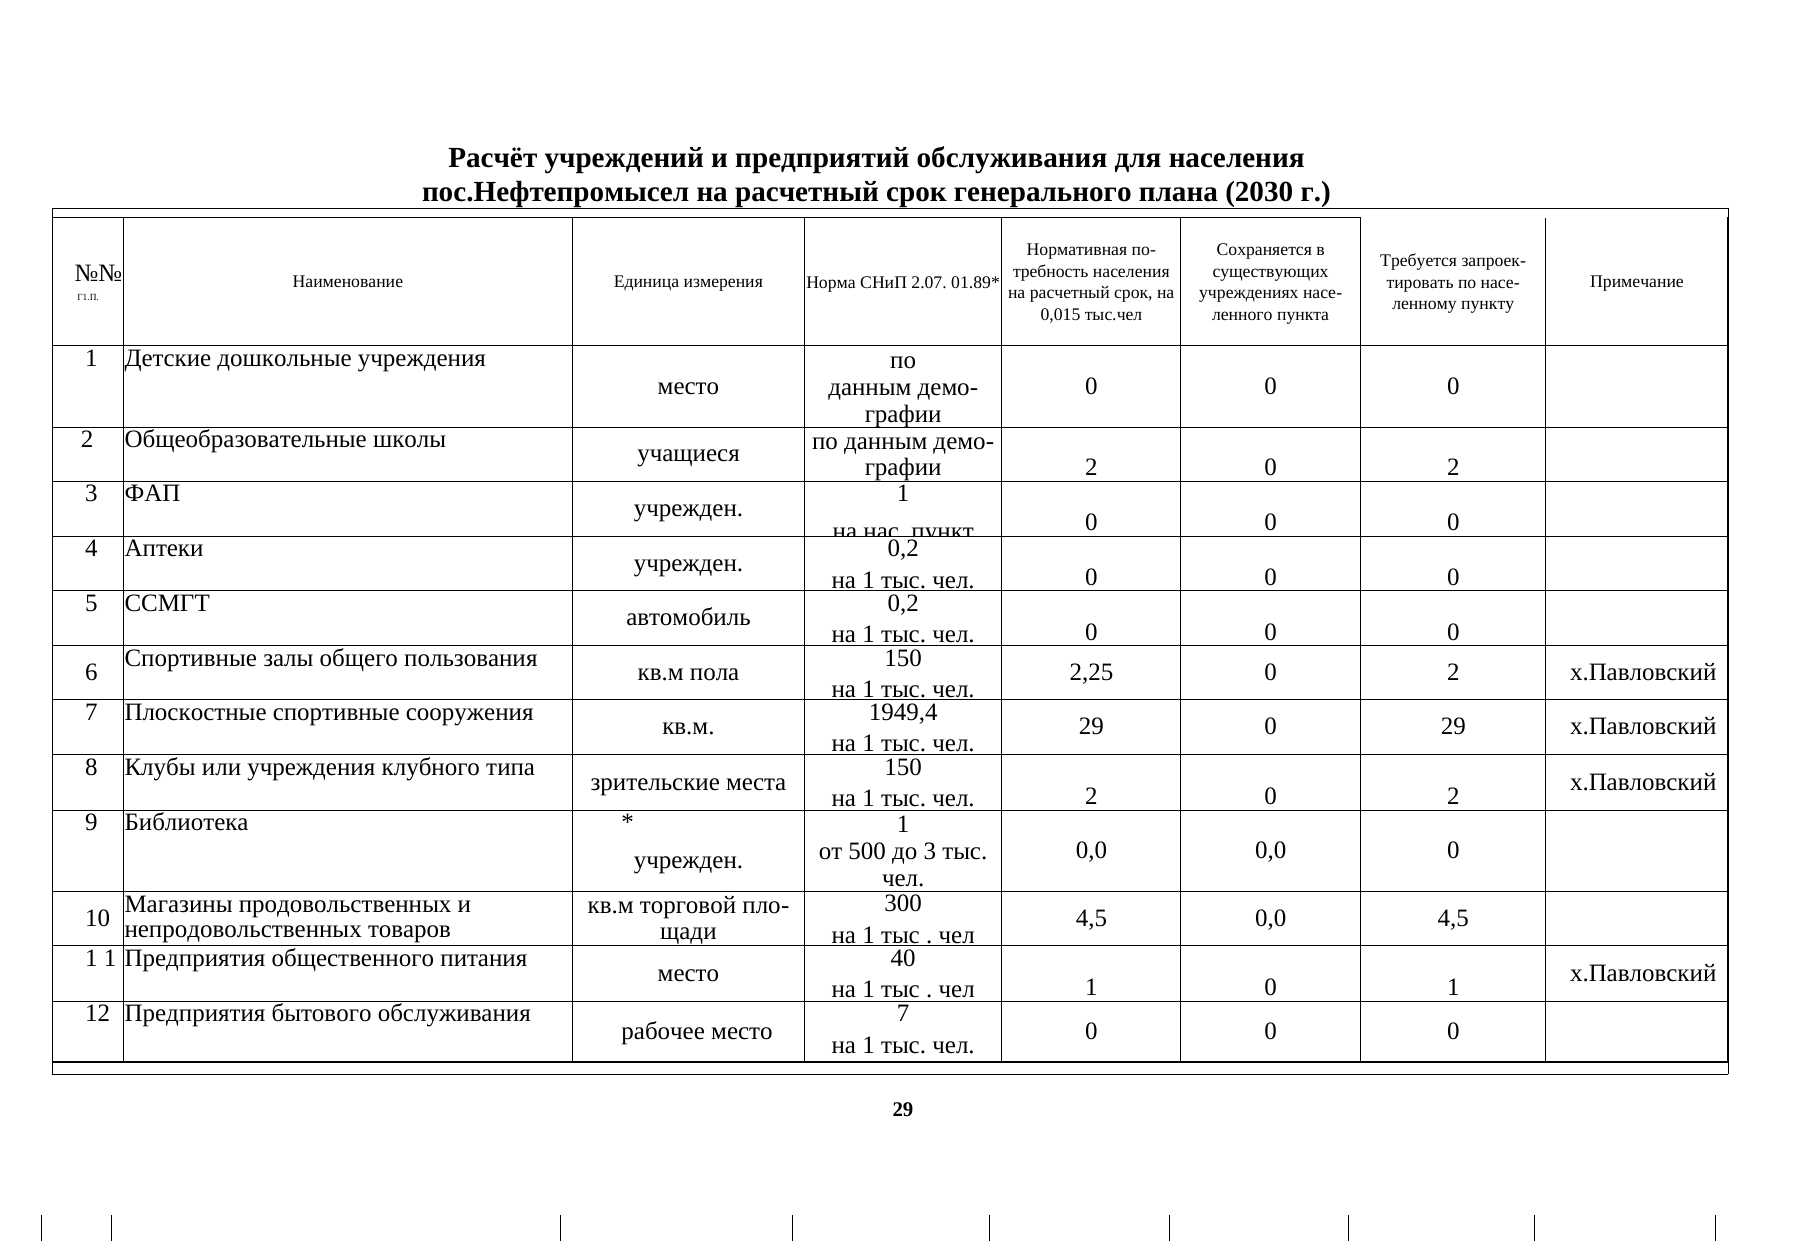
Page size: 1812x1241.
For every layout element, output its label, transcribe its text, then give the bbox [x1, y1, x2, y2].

table_cell кв.м пола [573, 646, 804, 699]
table_cell по данным демографии [805, 346, 1001, 427]
table_cell [1546, 428, 1727, 481]
table_cell 7 на 1 тыс. чел. [805, 1002, 1001, 1061]
table_cell 3 [53, 482, 123, 536]
table_cell 2,25 [1002, 646, 1180, 699]
table_cell кв.м. [573, 700, 804, 754]
table_cell [1546, 892, 1727, 945]
table_cell 0 [1361, 346, 1545, 427]
table_cell 1 1 [53, 946, 123, 1001]
table_cell 0,0 [1002, 811, 1180, 891]
table_cell [1546, 537, 1727, 590]
table_cell 12 [53, 1002, 123, 1061]
table_cell 0 [1002, 346, 1180, 427]
table_cell место [573, 346, 804, 427]
table_cell 10 [53, 892, 123, 945]
table_cell учрежден. [573, 537, 804, 590]
table_header Сохраняется в существующих учреждениях населенного пункта [1181, 218, 1360, 345]
table_cell 2 [1002, 755, 1180, 810]
table_cell 1 на нас. пункт [805, 482, 1001, 536]
table_cell 0 [1002, 482, 1180, 536]
table_cell 1 [1361, 946, 1545, 1001]
table_cell 300 на 1 тыс . чел [805, 892, 1001, 945]
table_header №№ Г1.П. [53, 218, 123, 345]
table_cell рабочее место [573, 1002, 804, 1061]
table_cell Предприятия бытового обслуживания [124, 1002, 572, 1061]
table_cell ССМГТ [124, 591, 572, 645]
table_cell зрительские места [573, 755, 804, 810]
table_cell х.Павловский [1546, 700, 1727, 754]
table_cell Клубы или учреждения клубного типа [124, 755, 572, 810]
table_header Норма СНиП 2.07. 01.89* [805, 218, 1001, 345]
table_cell х.Павловский [1546, 755, 1727, 810]
table_cell 4 [53, 537, 123, 590]
table_cell Детские дошкольные учреждения [124, 346, 572, 427]
table_cell 4,5 [1002, 892, 1180, 945]
table_cell [1546, 591, 1727, 645]
table_cell 0 [1181, 646, 1360, 699]
table_cell 2 [1361, 428, 1545, 481]
table_header Единица измерения [573, 218, 804, 345]
table_cell 0 [1181, 537, 1360, 590]
table_cell 0 [1361, 1002, 1545, 1061]
table_cell учрежден. [573, 482, 804, 536]
table_cell 0 [1181, 1002, 1360, 1061]
table_header Наименование [124, 218, 572, 345]
table_cell кв.м торговой площади [573, 892, 804, 945]
table_cell Магазины продовольственных и непродовольственных товаров [124, 892, 572, 945]
table_cell 0,2 на 1 тыс. чел. [805, 591, 1001, 645]
table_header Примечание [1546, 217, 1727, 345]
table_cell 0 [1181, 591, 1360, 645]
table_cell 2 [1002, 428, 1180, 481]
table_cell 7 [53, 700, 123, 754]
table_cell место [573, 946, 804, 1001]
table_cell 5 [53, 591, 123, 645]
table_cell Общеобразовательные школы [124, 428, 572, 481]
table_cell 0 [1002, 1002, 1180, 1061]
table_cell х.Павловский [1546, 946, 1727, 1001]
table_cell 4,5 [1361, 892, 1545, 945]
table_cell 1949,4 на 1 тыс. чел. [805, 700, 1001, 754]
table_cell 29 [1361, 700, 1545, 754]
table_cell [1546, 811, 1727, 891]
table_cell Плоскостные спортивные сооружения [124, 700, 572, 754]
table_cell 0 [1181, 946, 1360, 1001]
table_cell 0 [1002, 537, 1180, 590]
table_cell 0,0 [1181, 892, 1360, 945]
table_cell * учрежден. [573, 811, 804, 891]
table_header Нормативная потребность населения на расчетный срок, на 0,015 тыс.чел [1002, 218, 1180, 345]
table_cell учащиеся [573, 428, 804, 481]
table_cell 0 [1361, 482, 1545, 536]
table_cell 1 от 500 до 3 тыс. чел. [805, 811, 1001, 891]
table_cell 2 [53, 428, 123, 481]
table_cell Библиотека [124, 811, 572, 891]
table_cell 29 [1002, 700, 1180, 754]
table_cell 1 [53, 346, 123, 427]
table_cell 0 [1181, 346, 1360, 427]
table_cell [1546, 346, 1727, 427]
table_cell 0 [1002, 591, 1180, 645]
table_cell Аптеки [124, 537, 572, 590]
table_cell 0 [1181, 755, 1360, 810]
table_cell ФАП [124, 482, 572, 536]
table_cell 2 [1361, 755, 1545, 810]
table_cell 40 на 1 тыс . чел [805, 946, 1001, 1001]
table_cell 8 [53, 755, 123, 810]
table_cell 9 [53, 811, 123, 891]
table_cell 150 на 1 тыс. чел. [805, 646, 1001, 699]
table_cell Спортивные залы общего пользования [124, 646, 572, 699]
table_cell 0,2 на 1 тыс. чел. [805, 537, 1001, 590]
table_cell 0 [1361, 537, 1545, 590]
table_cell 0 [1181, 700, 1360, 754]
table_cell х.Павловский [1546, 646, 1727, 699]
table_cell 0 [1181, 428, 1360, 481]
table_cell по данным демографии [805, 428, 1001, 481]
table_cell 0,0 [1181, 811, 1360, 891]
table_cell 150 на 1 тыс. чел. [805, 755, 1001, 810]
table_cell 6 [53, 646, 123, 699]
table_cell 0 [1181, 482, 1360, 536]
table_cell 0 [1361, 591, 1545, 645]
table_header Требуется запроектировать по населенному пункту [1361, 217, 1545, 345]
table_cell Предприятия общественного питания [124, 946, 572, 1001]
text Расчёт учреждений и предприятий обслуживания для населения пос.Нефтепромысел на расчетный срок генерального плана (2030 г.) [52, 141, 1701, 208]
table_cell [1546, 482, 1727, 536]
table_cell 1 [1002, 946, 1180, 1001]
table_cell [1546, 1002, 1727, 1061]
table_cell 2 [1361, 646, 1545, 699]
table_cell автомобиль [573, 591, 804, 645]
table_cell 0 [1361, 811, 1545, 891]
